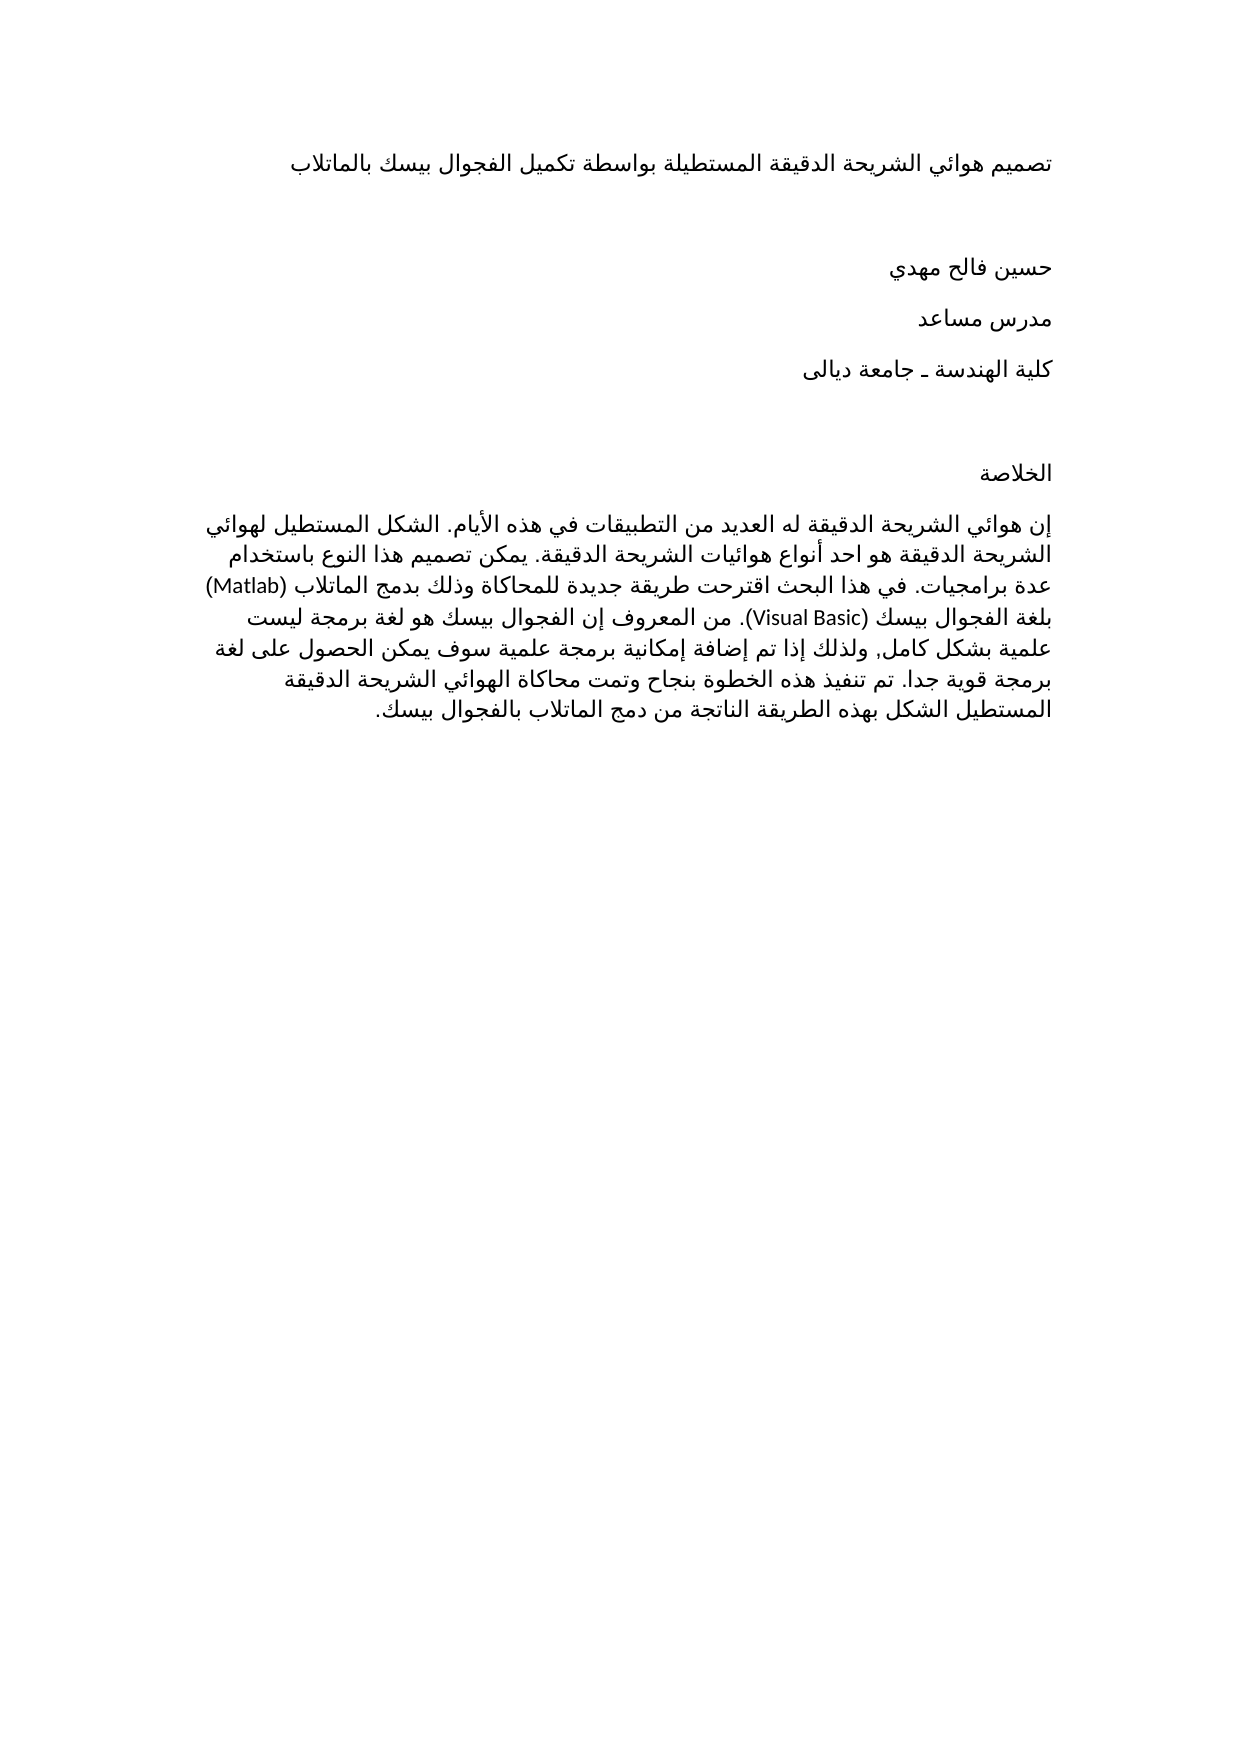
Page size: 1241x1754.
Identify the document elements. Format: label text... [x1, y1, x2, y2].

text الخلاصة [187, 460, 1053, 487]
text مدرس مساعد [187, 305, 1053, 331]
text تصميم هوائي الشريحة الدقيقة المستطيلة بواسطة تكميل الفجوال بيسك بالماتلاب [187, 150, 1053, 176]
text إن هوائي الشريحة الدقيقة له العديد من التطبيقات في هذه الأيام. الشكل المستطيل لهوائي الشريحة الدقيقة هو احد أنواع هوائيات الشريحة الدقيقة. يمكن تصميم هذا النوع باستخدام عدة برامجيات. في هذا البحث اقترحت طريقة جديدة للمحاكاة وذلك بدمج الماتلاب (Matlab) بلغة الفجوال بيسك (Visual Basic). من المعروف إن الفجوال بيسك هو لغة برمجة ليست علمية بشكل كامل, ولذلك إذا تم إضافة إمكانية برمجة علمية سوف يمكن الحصول على لغة برمجة قوية جدا. تم تنفيذ هذه الخطوة بنجاح وتمت محاكاة الهوائي الشريحة الدقيقة المستطيل الشكل بهذه الطريقة الناتجة من دمج الماتلاب بالفجوال بيسك. [187, 511, 1053, 722]
text كلية الهندسة ـ جامعة ديالى [187, 356, 1053, 382]
text حسين فالح مهدي [187, 254, 1053, 280]
